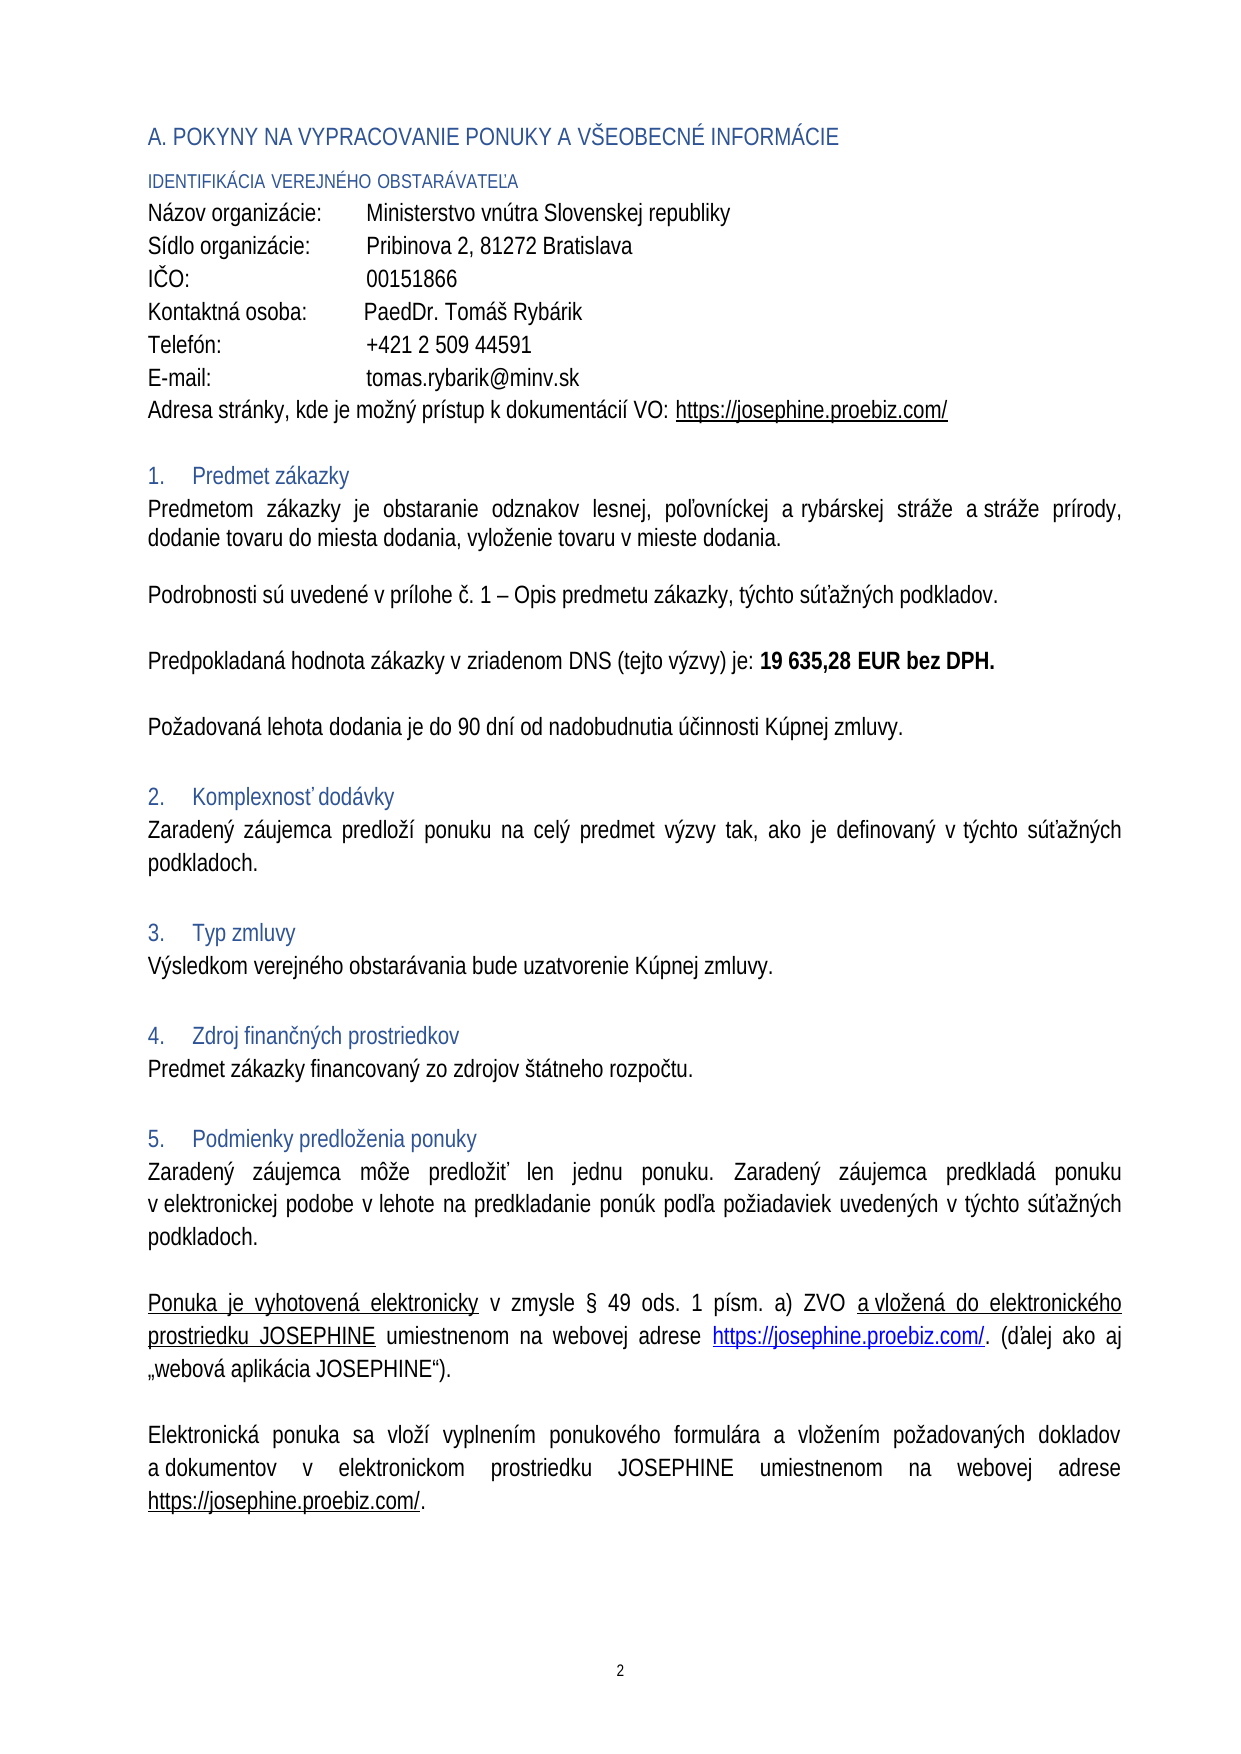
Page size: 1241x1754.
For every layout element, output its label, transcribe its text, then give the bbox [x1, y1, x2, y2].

text Zaradený záujemca predloží ponuku na celý predmet výzvy tak, ako je definovaný v týchto súťažných podkladoch. [148, 815, 1122, 876]
text Elektronická ponuka sa vloží vyplnením ponukového formulára a vložením požadovaných dokladov a dokumentov v elektronickom prostriedku JOSEPHINE umiestnenom na webovej adrese https://josephine.proebiz.com/. [148, 1420, 1122, 1514]
text Sídlo organizácie: Pribinova 2, 81272 Bratislava [148, 231, 1122, 259]
text Predmet zákazky financovaný zo zdrojov štátneho rozpočtu. [148, 1053, 1120, 1082]
text Zaradený záujemca môže predložiť len jednu ponuku. Zaradený záujemca predkladá ponuku v elektronickej podobe v lehote na predkladanie ponúk podľa požiadaviek uvedených v týchto súťažných podkladoch. [148, 1156, 1122, 1251]
text Požadovaná lehota dodania je do 90 dní od nadobudnutia účinnosti Kúpnej zmluvy. [148, 712, 1122, 741]
text identifikácia verejného obstarávateľa [148, 165, 1122, 194]
text A. POKYNY NA VYPRACOVANIE PONUKY A VŠEOBECNÉ INFORMÁCIE [148, 122, 1122, 150]
subtitle Typ zmluvy [148, 918, 1122, 946]
text Ponuka je vyhotovená elektronicky v zmysle § 49 ods. 1 písm. a) ZVO a vložená do elektronického prostriedku JOSEPHINE umiestnenom na webovej adrese https://josephine.proebiz.com/. (ďalej ako aj „webová aplikácia JOSEPHINE“). [148, 1288, 1122, 1383]
subtitle Podmienky predloženia ponuky [148, 1123, 1122, 1152]
text Predmetom zákazky je obstaranie odznakov lesnej, poľovníckej a rybárskej stráže a stráže prírody, dodanie tovaru do miesta dodania, vyloženie tovaru v mieste dodania. [148, 494, 1122, 551]
text E-mail: tomas.rybarik@minv.sk [148, 363, 1122, 391]
text Kontaktná osoba: PaedDr. Tomáš Rybárik [148, 297, 1122, 325]
subtitle Komplexnosť dodávky [148, 782, 1122, 811]
text IČO: 00151866 [148, 264, 1122, 292]
text Predpokladaná hodnota zákazky v zriadenom DNS (tejto výzvy) je: 19 635,28 EUR bez DPH. [148, 646, 1122, 675]
subtitle Predmet zákazky [148, 461, 1122, 490]
text Adresa stránky, kde je možný prístup k dokumentácií VO: https://josephine.proebiz.com/ [148, 396, 1122, 424]
text Telefón: +421 2 509 44591 [148, 330, 1122, 358]
subtitle Zdroj finančných prostriedkov [148, 1021, 1122, 1049]
text Názov organizácie: Ministerstvo vnútra Slovenskej republiky [148, 198, 1122, 227]
text Podrobnosti sú uvedené v prílohe č. 1 – Opis predmetu zákazky, týchto súťažných podkladov. [148, 580, 1122, 609]
text Výsledkom verejného obstarávania bude uzatvorenie Kúpnej zmluvy. [148, 951, 1122, 979]
